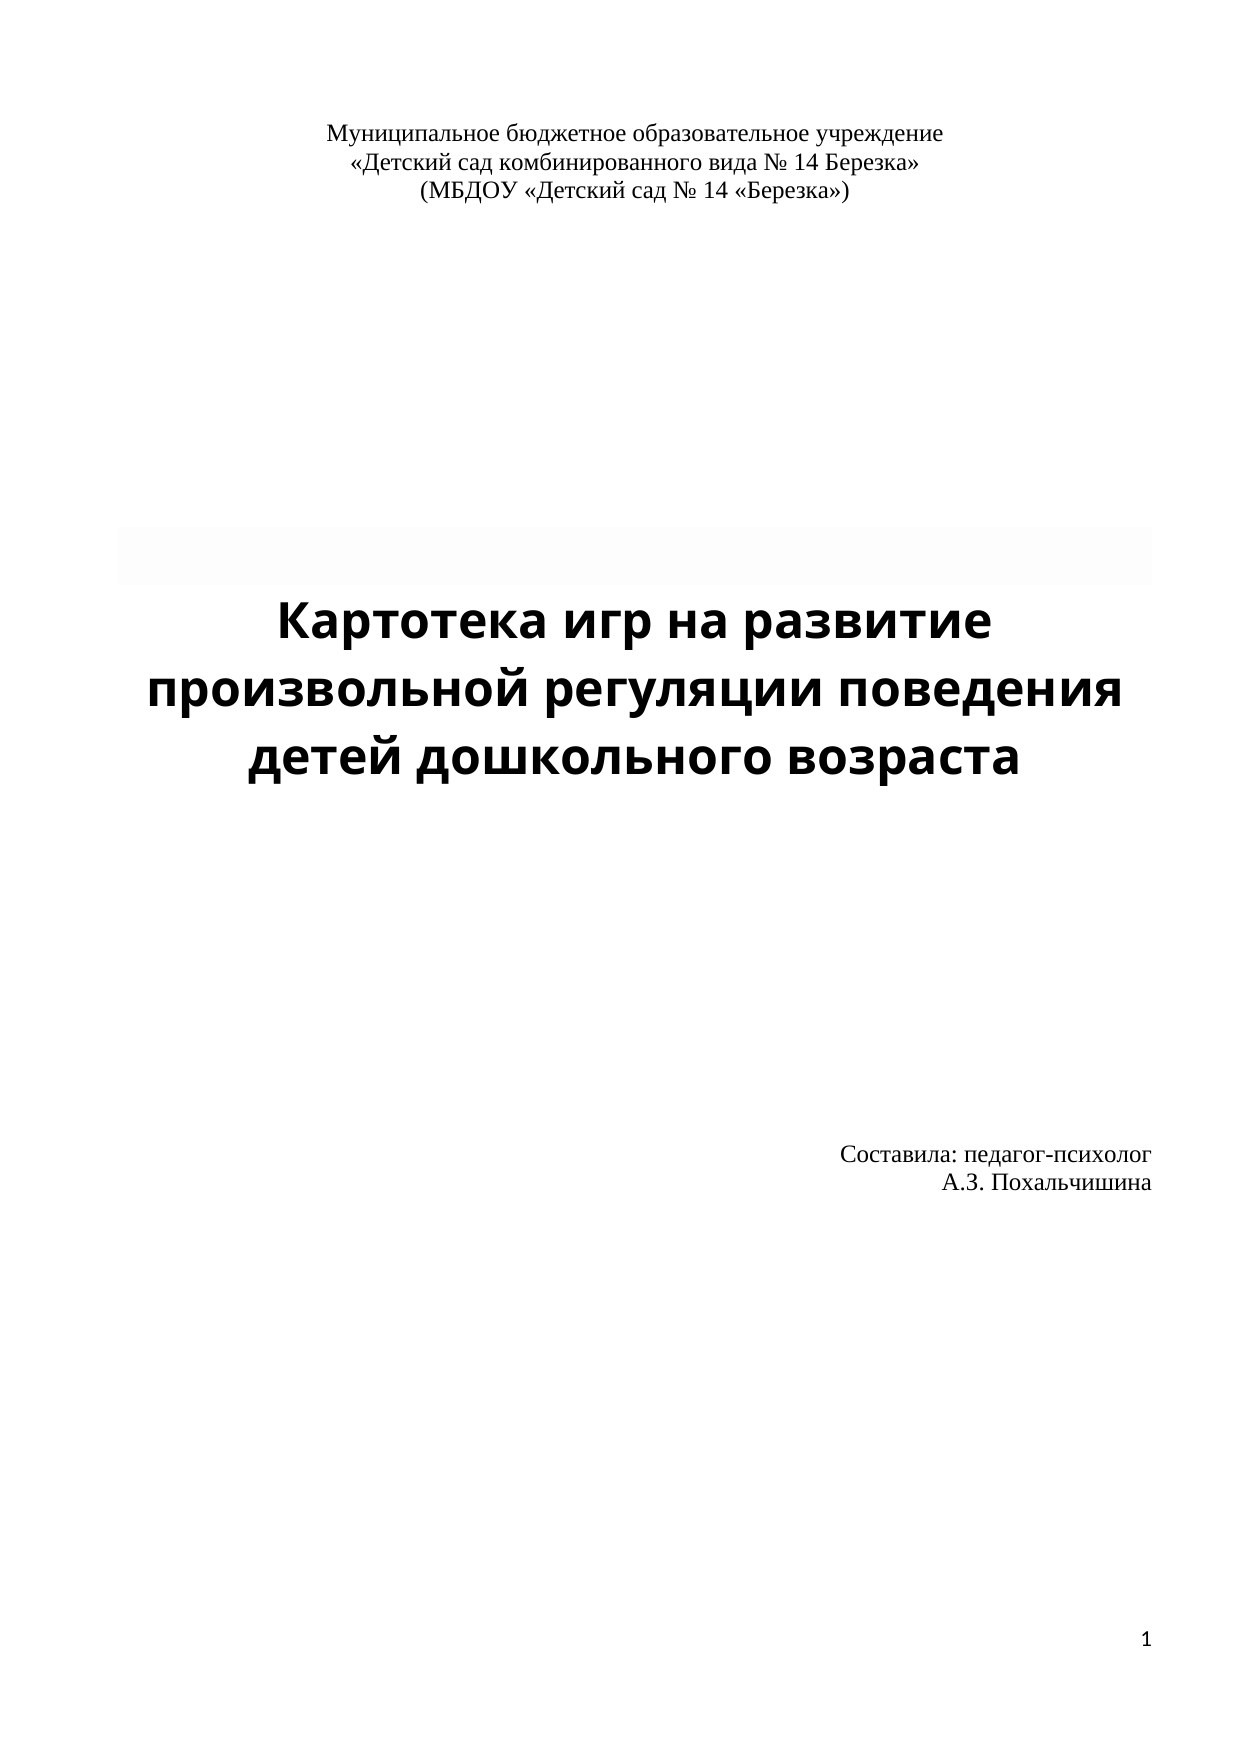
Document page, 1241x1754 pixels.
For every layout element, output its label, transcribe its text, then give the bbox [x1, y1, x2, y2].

text Муниципальное бюджетное образовательное учреждение [118, 118, 1152, 147]
text «Детский сад комбинированного вида № 14 Березка» [118, 147, 1152, 176]
text А.З. Похальчишина [6, 1167, 1152, 1196]
text Картотека игр на развитие произвольной регуляции поведения детей дошкольного возраста [118, 585, 1152, 789]
text Составила: педагог-психолог [6, 1139, 1152, 1167]
text (МБДОУ «Детский сад № 14 «Березка») [118, 176, 1152, 204]
